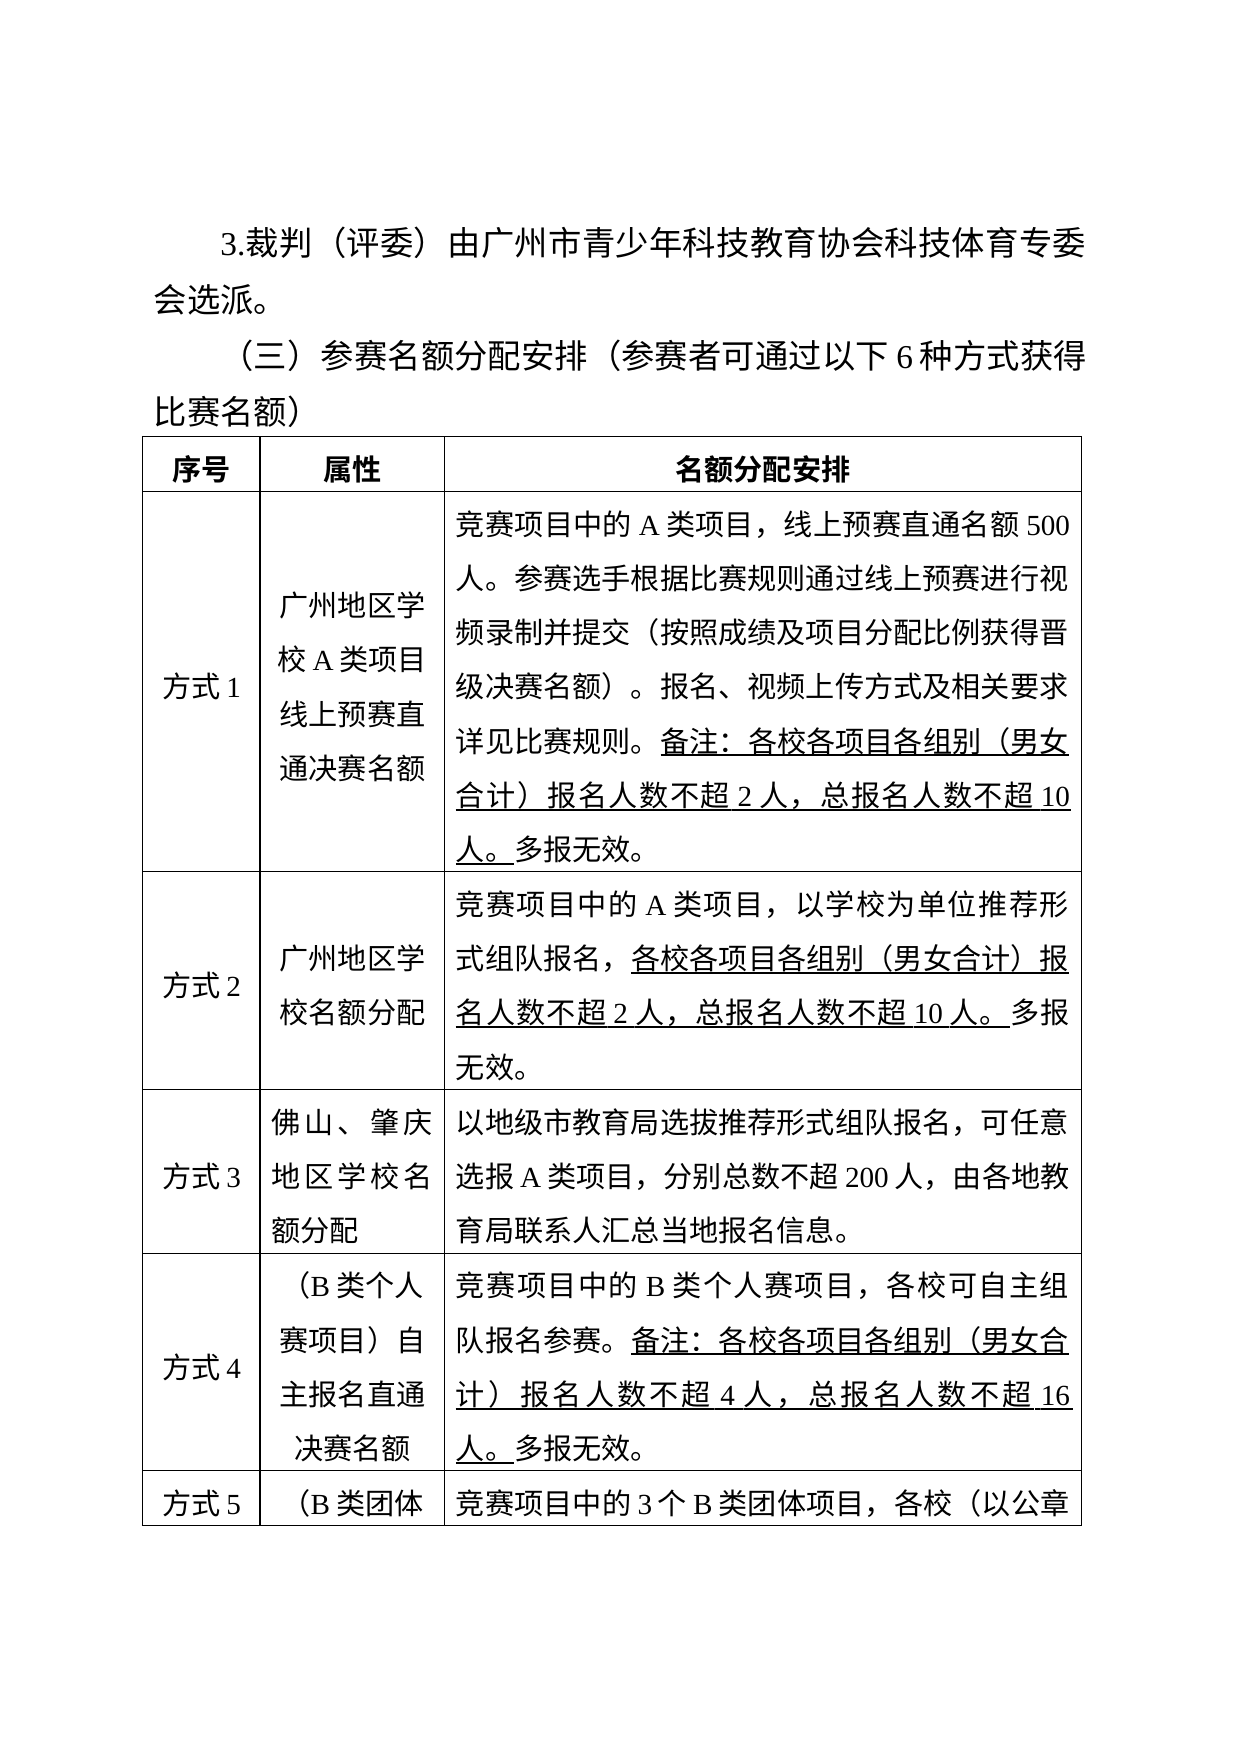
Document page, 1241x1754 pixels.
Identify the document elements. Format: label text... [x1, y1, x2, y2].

table_cell 方式4 [143, 1254, 259, 1470]
text 3.裁判（评委）由广州市青少年科技教育协会科技体育专委会选派。 [153, 211, 1087, 323]
table_cell 方式3 [143, 1090, 259, 1252]
table_header 属性 [261, 437, 444, 491]
table_cell 方式1 [143, 492, 259, 871]
table_cell 方式2 [143, 872, 259, 1089]
table_cell 广州地区学校名额分配 [261, 872, 444, 1089]
table_cell （B类个人赛项目）自主报名直通决赛名额 [261, 1254, 444, 1470]
table_header 序号 [143, 437, 259, 491]
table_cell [445, 1471, 1081, 1525]
table_cell 以地级市教育局选拔推荐形式组队报名，可任意选报A类项目，分别总数不超200人，由各地教育局联系人汇总当地报名信息。 [445, 1090, 1081, 1252]
table_cell 广州地区学校A类项目线上预赛直通决赛名额 [261, 492, 444, 871]
text （三）参赛名额分配安排（参赛者可通过以下6种方式获得比赛名额） [153, 323, 1087, 436]
table_cell 竞赛项目中的A类项目，线上预赛直通名额500人。参赛选手根据比赛规则通过线上预赛进行视频录制并提交（按照成绩及项目分配比例获得晋级决赛名额）。报名、视频上传方式及相关要求详见比赛规则。备注：各校各项目各组别（男女合计）报名人数不超2人，总报名人数不超10人。多报无效。 [445, 492, 1081, 871]
table_cell （B类团体赛项目）自主报名直通决赛名额 [261, 1471, 444, 1525]
table_cell 竞赛项目中的A类项目，以学校为单位推荐形式组队报名，各校各项目各组别（男女合计）报名人数不超2人，总报名人数不超10人。多报无效。 [445, 872, 1081, 1089]
table_header 名额分配安排 [445, 437, 1081, 491]
table_cell 方式5 [143, 1471, 259, 1525]
table_cell 佛山、肇庆地区学校名额分配 [261, 1090, 444, 1252]
table_cell 竞赛项目中的B类个人赛项目，各校可自主组队报名参赛。备注：各校各项目各组别（男女合计）报名人数不超4人，总报名人数不超16人。多报无效。 [445, 1254, 1081, 1470]
